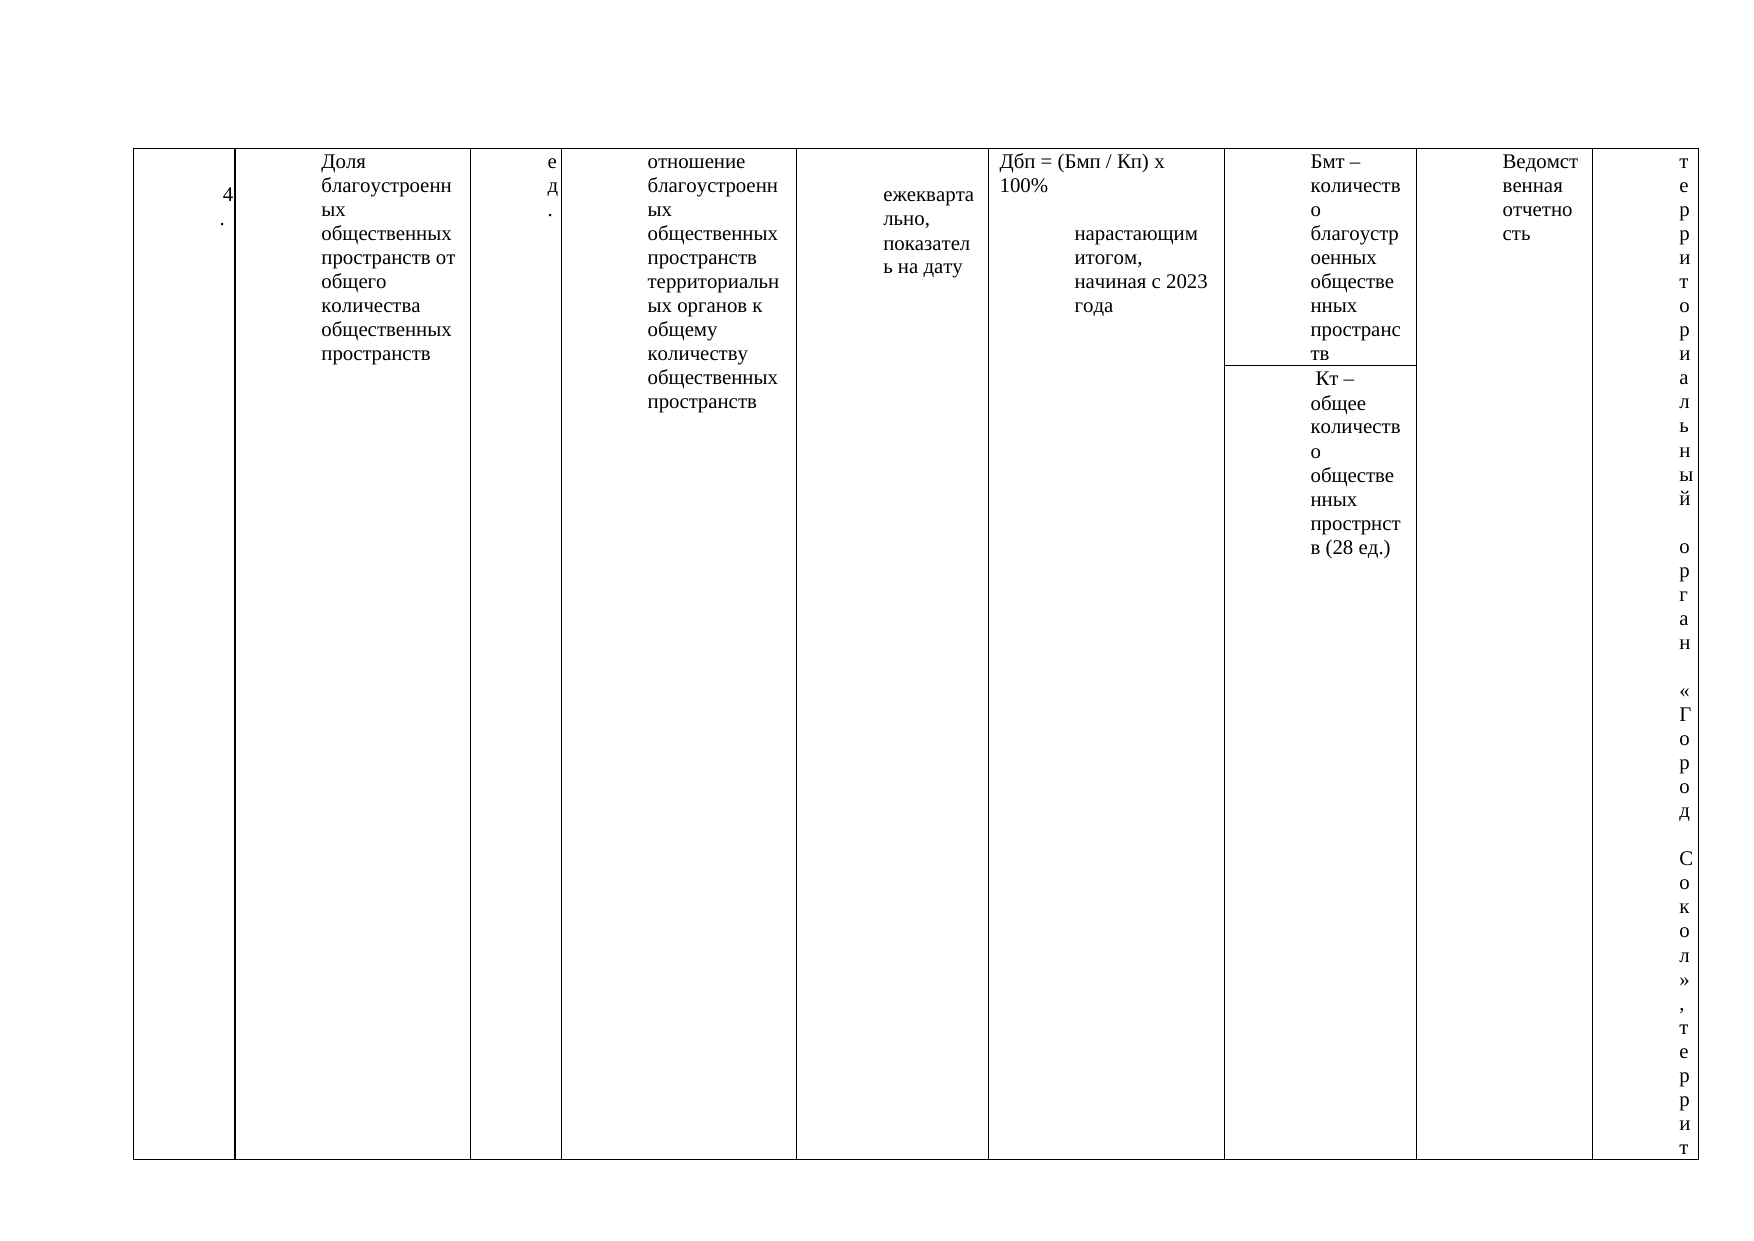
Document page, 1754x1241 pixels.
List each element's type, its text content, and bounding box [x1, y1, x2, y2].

table_cell 4. [134, 149, 234, 1159]
table_cell отношение благоустроенных общественных пространств территориальных органов к общему количеству общественных пространств [562, 149, 796, 1159]
table_cell Доля благоустроенных общественных пространств от общего количества общественных пространств [236, 149, 470, 1159]
table_cell Бмт – количество благоустроенных общественных пространств [1225, 149, 1416, 365]
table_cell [797, 149, 988, 1159]
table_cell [1593, 149, 1698, 1159]
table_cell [1417, 149, 1592, 1159]
table_cell Дбп = (Бмп / Кп) x 100% нарастающим итогом, начиная с 2023 года [989, 149, 1224, 1159]
table_cell ед. [471, 149, 561, 1159]
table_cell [1225, 366, 1416, 1159]
